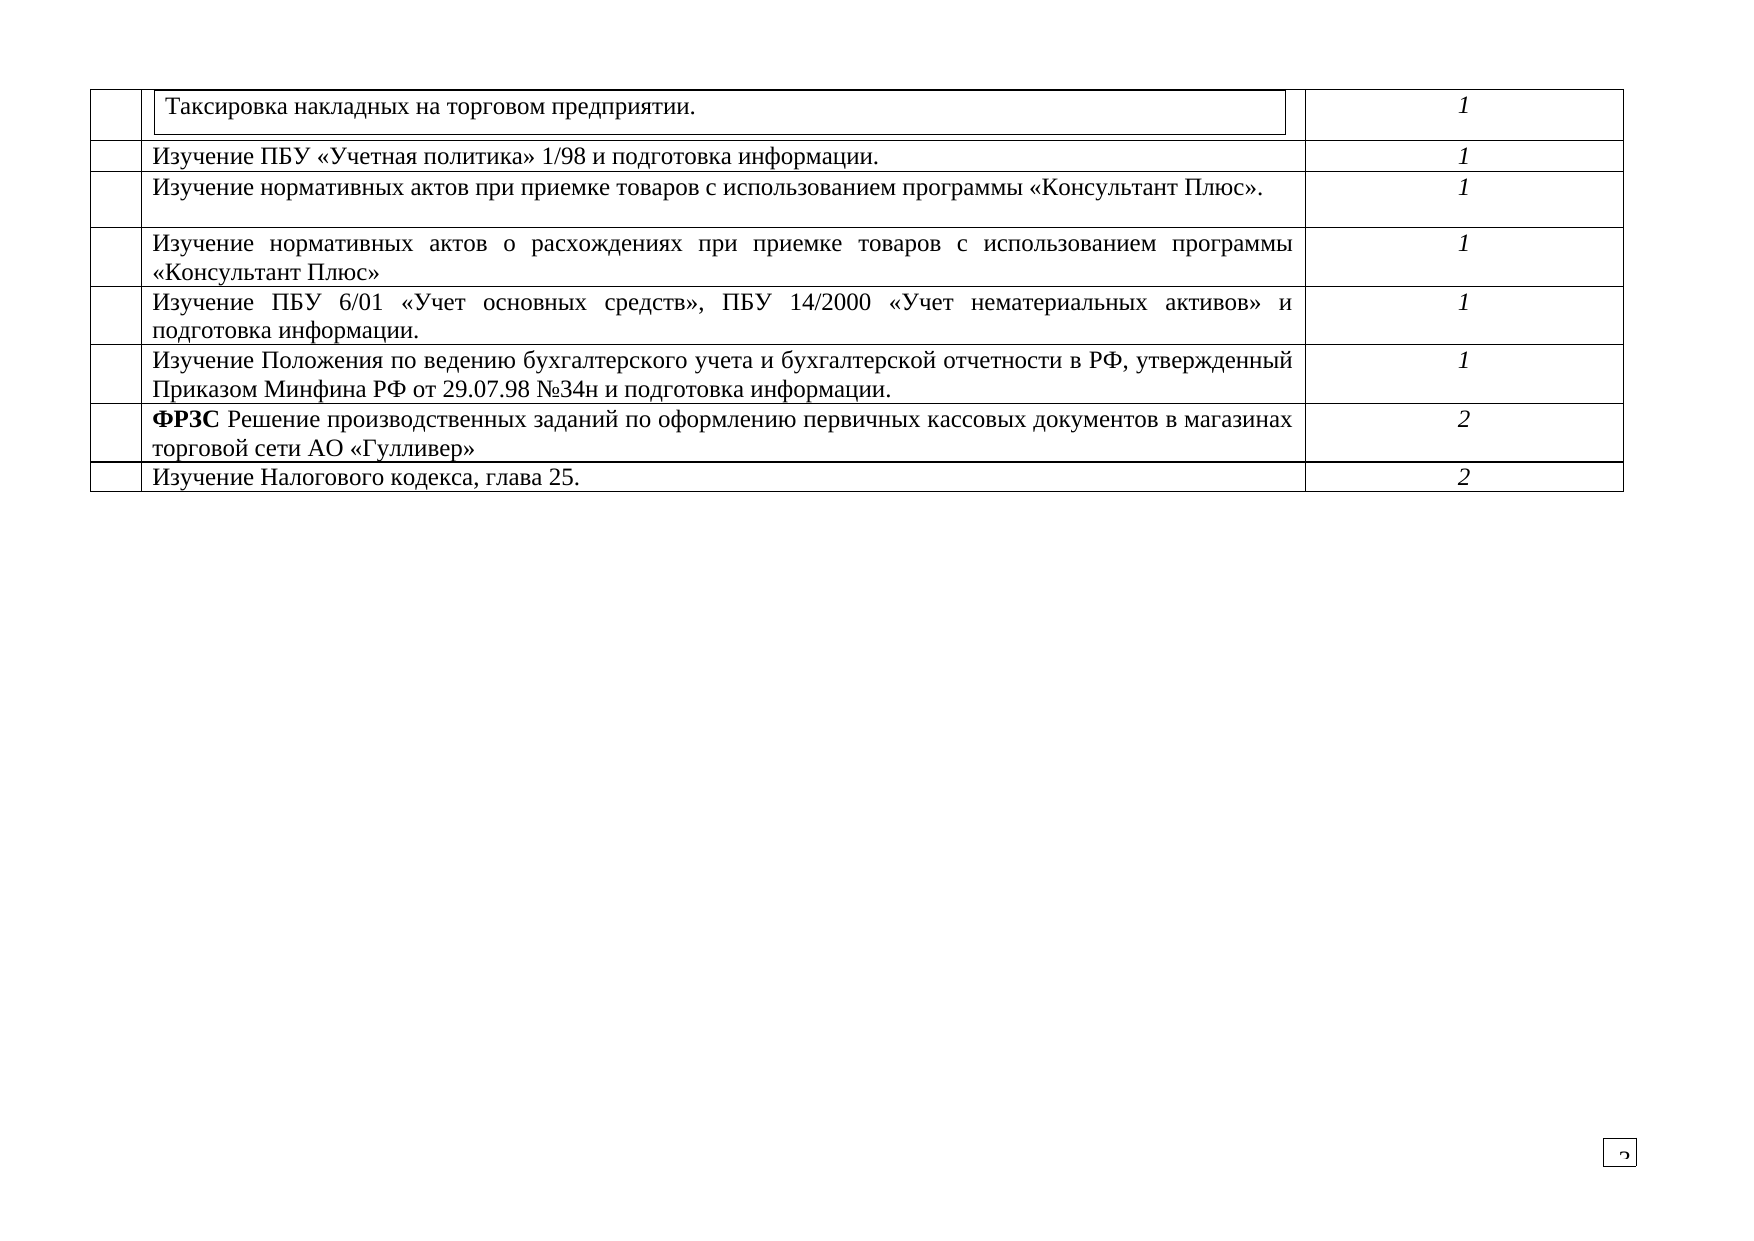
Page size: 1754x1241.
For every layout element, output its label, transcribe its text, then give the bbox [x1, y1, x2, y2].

table_cell 2 [1306, 463, 1623, 491]
table_cell Изучение Положения по ведению бухгалтерского учета и бухгалтерской отчетности в РФ, утвержденный Приказом Минфина РФ от 29.07.98 №34н и подготовка информации. [142, 345, 1305, 403]
table_cell [142, 90, 1305, 140]
table_cell Изучение нормативных актов о расхождениях при приемке товаров с использованием программы «Консультант Плюс» [142, 228, 1305, 286]
table_cell [91, 141, 141, 171]
table_cell [91, 345, 141, 403]
table_cell Изучение нормативных актов при приемке товаров с использованием программы «Консультант Плюс». [142, 172, 1305, 227]
table_cell 1 [1306, 345, 1623, 403]
table_cell [91, 287, 141, 344]
table_cell 2 [1306, 404, 1623, 461]
table_cell [91, 228, 141, 286]
table_cell Изучение Налогового кодекса, глава 25. [142, 463, 1305, 491]
table_cell 1 [1306, 172, 1623, 227]
table_cell [91, 90, 141, 140]
table_cell 1 [1306, 228, 1623, 286]
table_cell ФРЗС Решение производственных заданий по оформлению первичных кассовых документов в магазинах торговой сети АО «Гулливер» [142, 404, 1305, 461]
table_cell Изучение ПБУ 6/01 «Учет основных средств», ПБУ 14/2000 «Учет нематериальных активов» и подготовка информации. [142, 287, 1305, 344]
table_cell 1 [1306, 287, 1623, 344]
table_cell [91, 172, 141, 227]
table_cell Изучение ПБУ «Учетная политика» 1/98 и подготовка информации. [142, 141, 1305, 171]
table_cell 1 [1306, 90, 1623, 140]
table_cell [91, 404, 141, 461]
table_cell 1 [1306, 141, 1623, 171]
table_cell [91, 463, 141, 491]
